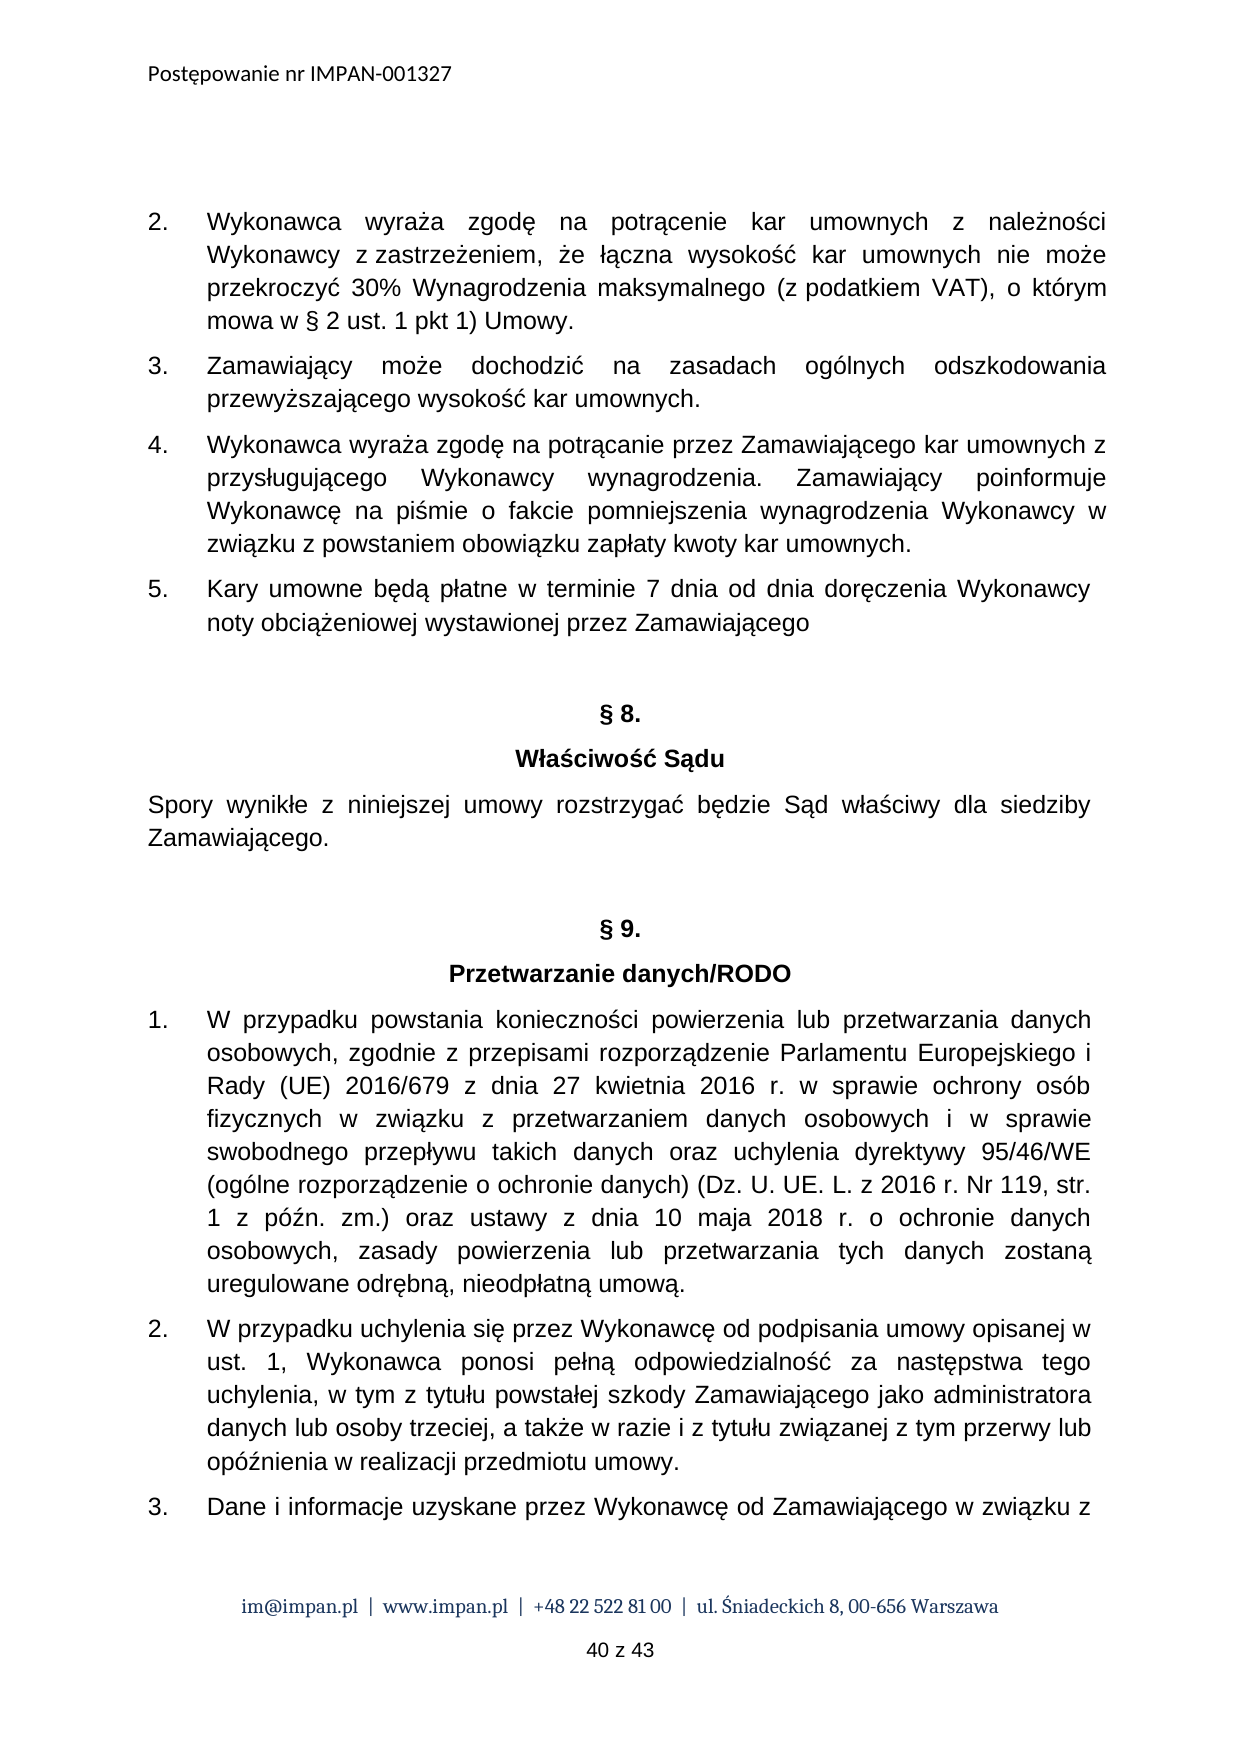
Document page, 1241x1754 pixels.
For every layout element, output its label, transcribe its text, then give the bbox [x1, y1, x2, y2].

list Kary umowne będą płatne w terminie 7 dnia od dnia doręczenia Wykonawcy noty obciążeniowej wystawionej przez Zamawiającego [148, 574, 1093, 636]
text § 9. [148, 914, 1093, 942]
list Zamawiający może dochodzić na zasadach ogólnych odszkodowania przewyższającego wysokość kar umownych. [148, 351, 1107, 413]
text Właściwość Sądu [148, 744, 1093, 773]
list W przypadku uchylenia się przez Wykonawcę od podpisania umowy opisanej w ust. 1, Wykonawca ponosi pełną odpowiedzialność za następstwa tego uchylenia, w tym z tytułu powstałej szkody Zamawiającego jako administratora danych lub osoby trzeciej, a także w razie i z tytułu związanej z tym przerwy lub opóźnienia w realizacji przedmiotu umowy. [148, 1314, 1093, 1475]
list Wykonawca wyraża zgodę na potrącanie przez Zamawiającego kar umownych z przysługującego Wykonawcy wynagrodzenia. Zamawiający poinformuje Wykonawcę na piśmie o fakcie pomniejszenia wynagrodzenia Wykonawcy w związku z powstaniem obowiązku zapłaty kwoty kar umownych. [148, 430, 1107, 558]
text Przetwarzanie danych/RODO [148, 959, 1093, 988]
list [148, 1492, 1093, 1521]
list W przypadku powstania konieczności powierzenia lub przetwarzania danych osobowych, zgodnie z przepisami rozporządzenie Parlamentu Europejskiego i Rady (UE) 2016/679 z dnia 27 kwietnia 2016 r. w sprawie ochrony osób fizycznych w związku z przetwarzaniem danych osobowych i w sprawie swobodnego przepływu takich danych oraz uchylenia dyrektywy 95/46/WE (ogólne rozporządzenie o ochronie danych) (Dz. U. UE. L. z 2016 r. Nr 119, str. 1 z późn. zm.) oraz ustawy z dnia 10 maja 2018 r. o ochronie danych osobowych, zasady powierzenia lub przetwarzania tych danych zostaną uregulowane odrębną, nieodpłatną umową. [148, 1005, 1093, 1298]
list Wykonawca wyraża zgodę na potrącenie kar umownych z należności Wykonawcy z zastrzeżeniem, że łączna wysokość kar umownych nie może przekroczyć 30% Wynagrodzenia maksymalnego (z podatkiem VAT), o którym mowa w § 2 ust. 1 pkt 1) Umowy. [148, 207, 1107, 334]
text Spory wynikłe z niniejszej umowy rozstrzygać będzie Sąd właściwy dla siedziby Zamawiającego. [148, 789, 1093, 851]
text § 8. [148, 698, 1093, 727]
